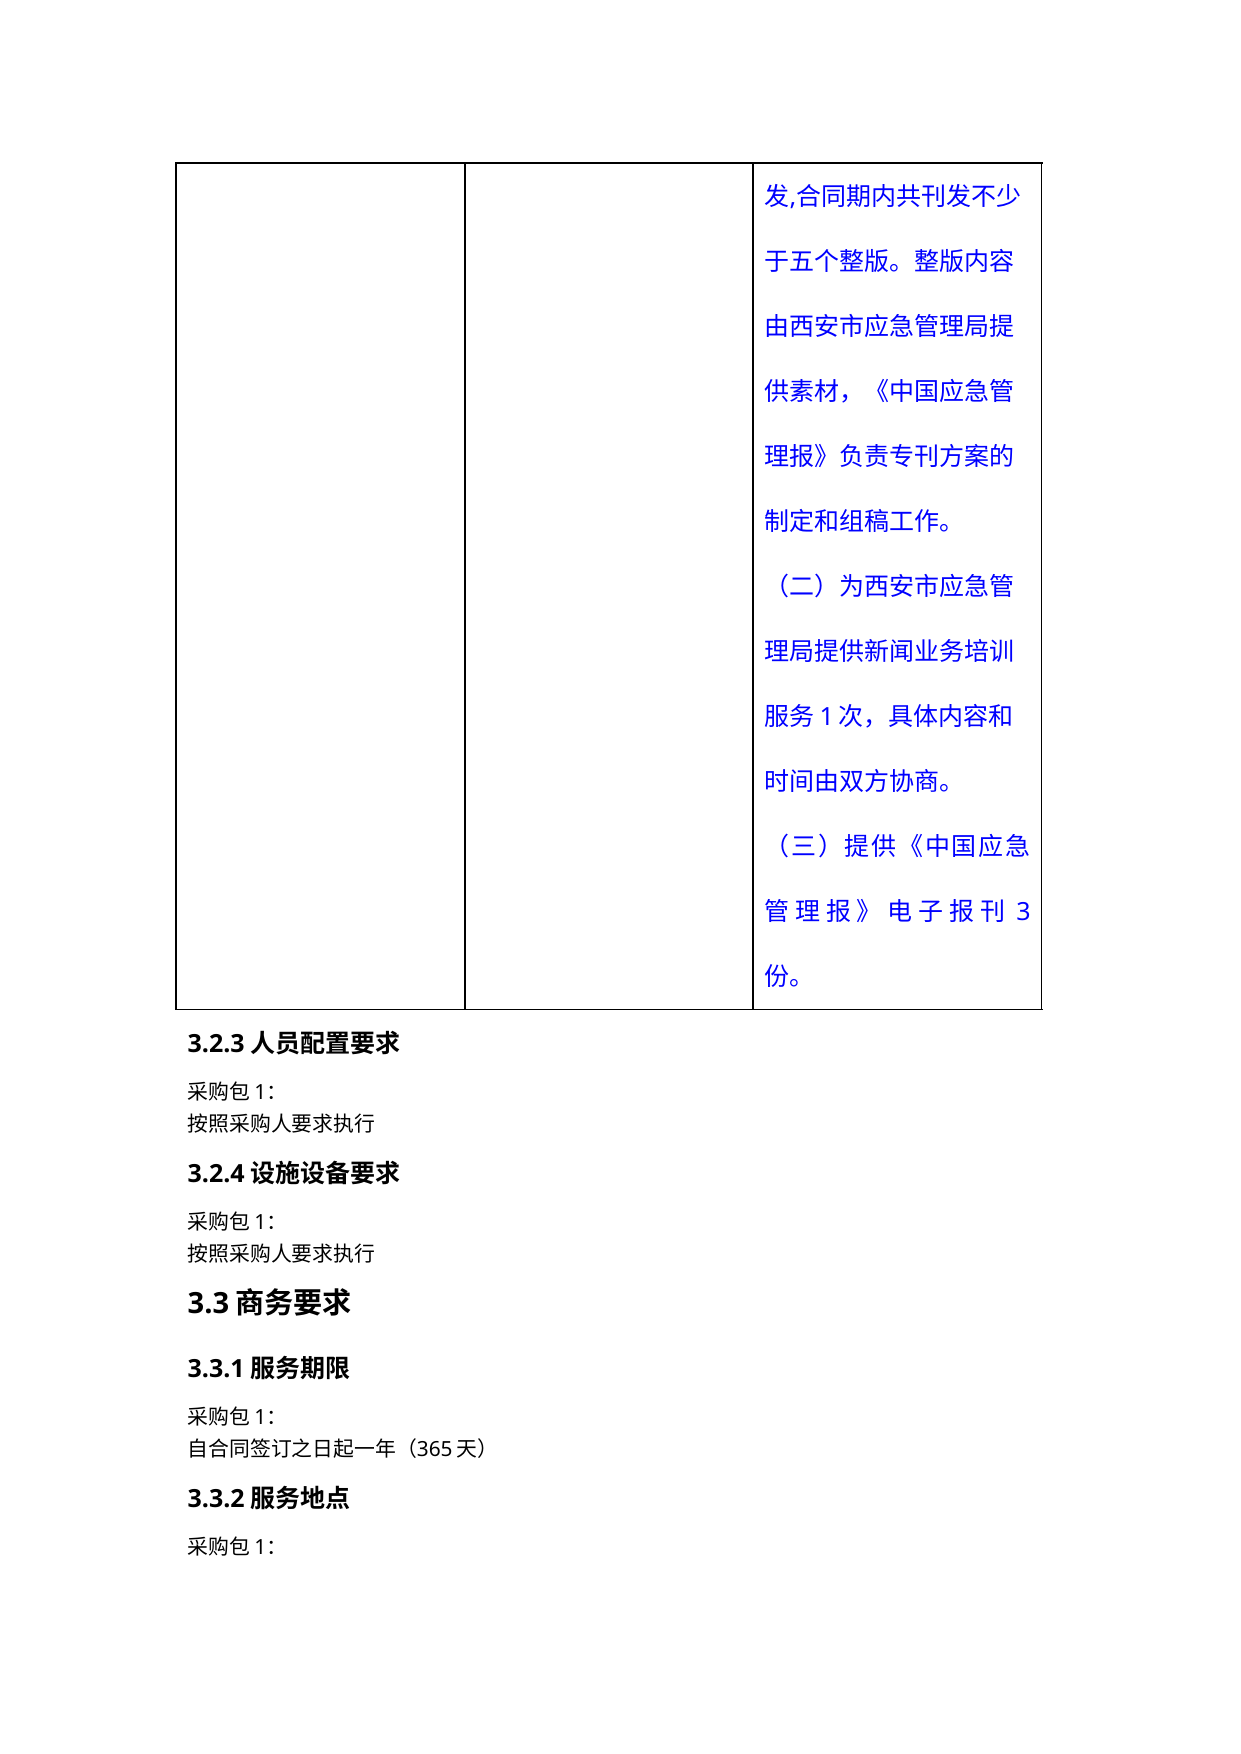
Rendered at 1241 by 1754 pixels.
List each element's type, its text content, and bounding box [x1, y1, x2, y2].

text 3.3商务要求 [187, 1270, 1053, 1335]
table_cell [754, 164, 1041, 1008]
text 3.2.4设施设备要求 [187, 1140, 1053, 1205]
text 3.3.2服务地点 [187, 1465, 1053, 1530]
text 采购包1： [187, 1400, 1053, 1433]
text 按照采购人要求执行 [187, 1238, 1053, 1270]
text 按照采购人要求执行 [187, 1108, 1053, 1140]
table_cell [466, 164, 752, 1008]
text 采购包1： [187, 1530, 1053, 1563]
text 自合同签订之日起一年（365天） [187, 1433, 1053, 1465]
text 3.2.3人员配置要求 [187, 1010, 1053, 1075]
text 3.3.1服务期限 [187, 1335, 1053, 1400]
table_cell 1 [177, 164, 464, 1008]
text 采购包1： [187, 1075, 1053, 1108]
text 采购包1： [187, 1205, 1053, 1238]
